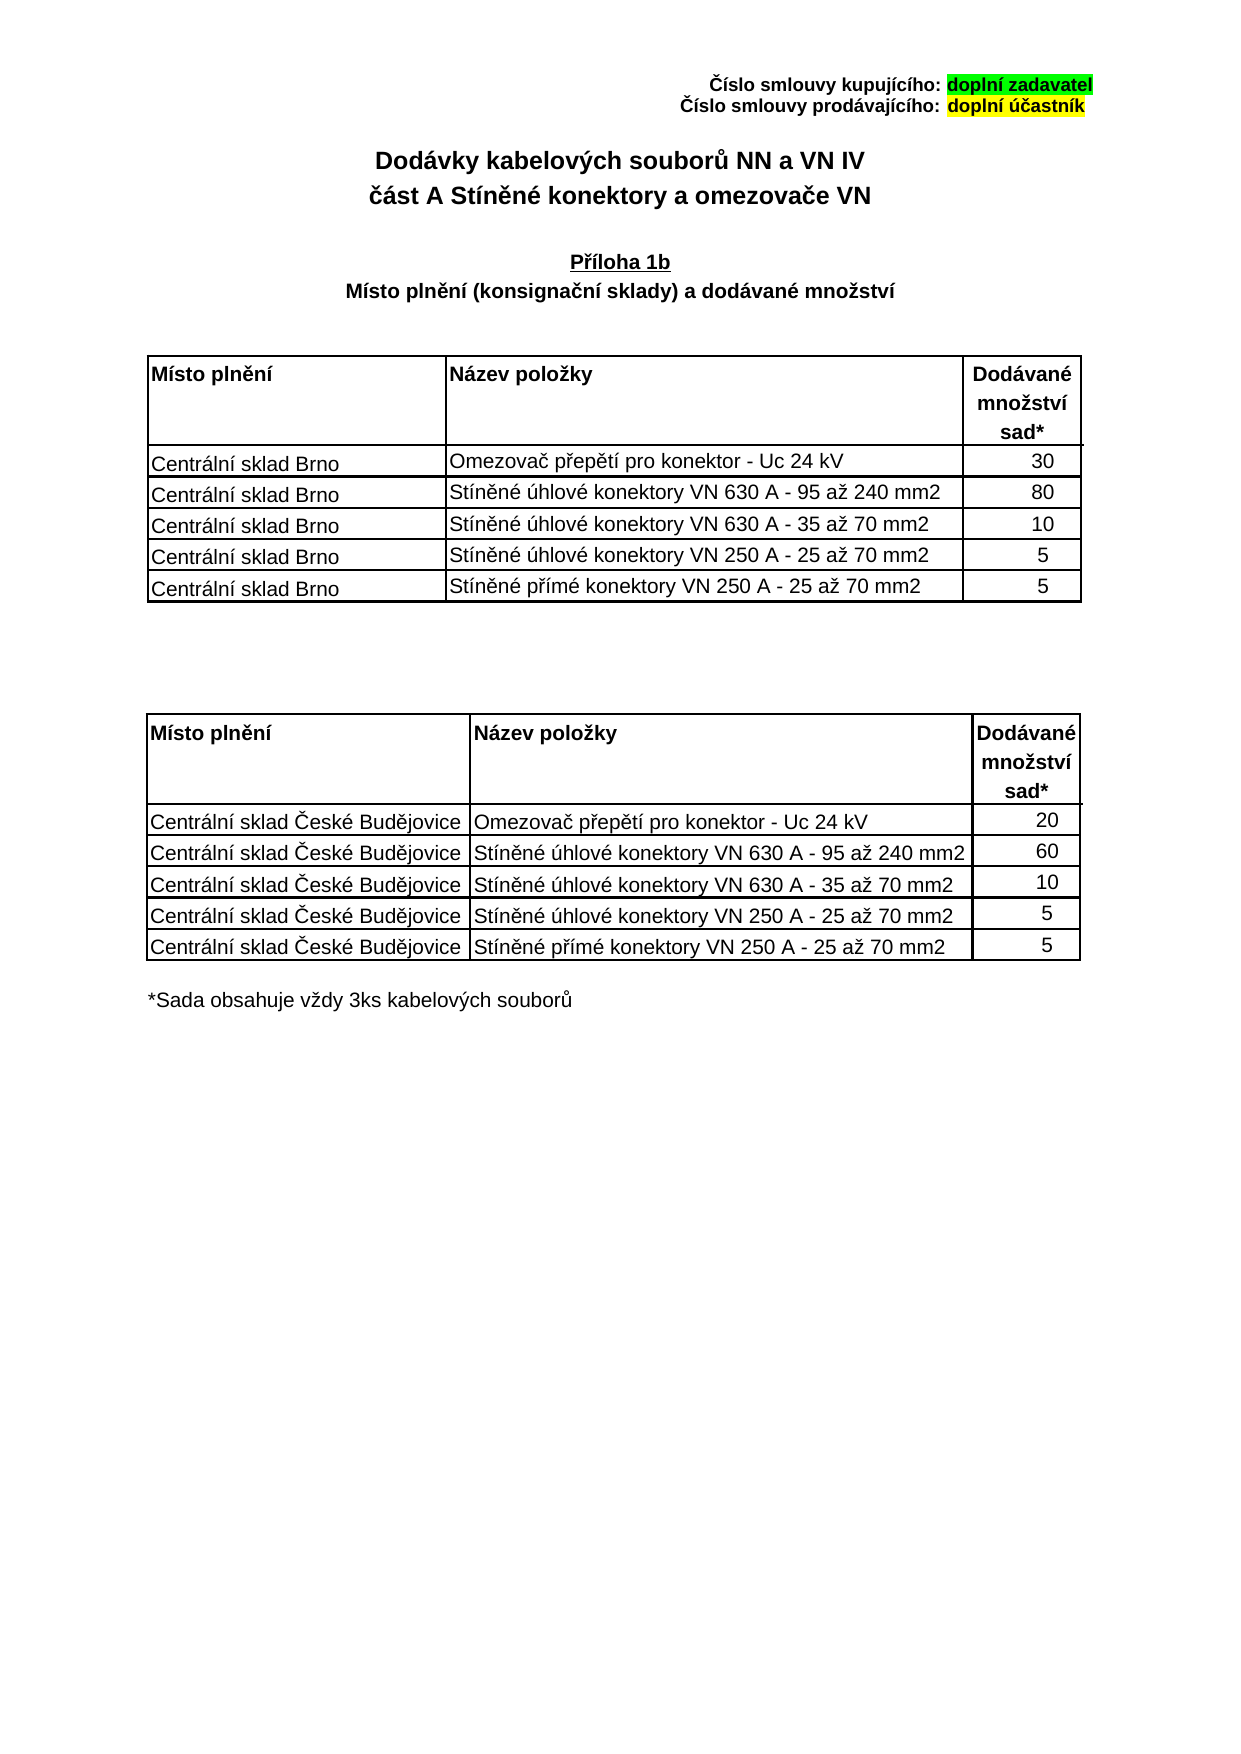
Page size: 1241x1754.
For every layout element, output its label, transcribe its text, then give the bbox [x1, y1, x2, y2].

table_cell Stíněné úhlové konektory VN 630 A - 35 až 70 mm2 [447, 509, 962, 538]
table_cell 10 [964, 509, 1080, 538]
table_cell 20 [974, 805, 1079, 834]
table_cell 5 [974, 930, 1079, 959]
table_cell 30 [964, 446, 1080, 475]
table_cell 5 [964, 540, 1080, 569]
table_cell Stíněné úhlové konektory VN 630 A - 95 až 240 mm2 [447, 478, 962, 507]
table_cell Stíněné úhlové konektory VN 630 A - 35 až 70 mm2 [471, 867, 971, 896]
table_cell 5 [964, 571, 1080, 600]
table_cell 80 [964, 478, 1080, 507]
table_cell 60 [974, 836, 1079, 865]
table_header Místo plnění [149, 357, 445, 444]
table_cell Centrální sklad České Budějovice [148, 899, 469, 928]
table_cell Centrální sklad Brno [149, 446, 445, 475]
table_cell Stíněné přímé konektory VN 250 A - 25 až 70 mm2 [447, 571, 962, 600]
table_cell Centrální sklad České Budějovice [148, 867, 469, 896]
text Místo plnění (konsignační sklady) a dodávané množství [148, 274, 1093, 303]
table_cell Omezovač přepětí pro konektor - Uc 24 kV [447, 446, 962, 475]
table_header Dodávané množství sad* [964, 357, 1080, 444]
table_cell Centrální sklad České Budějovice [148, 805, 469, 834]
table_cell Stíněné přímé konektory VN 250 A - 25 až 70 mm2 [471, 930, 971, 959]
table_cell Centrální sklad Brno [149, 509, 445, 538]
table_header Místo plnění [148, 715, 469, 803]
table_cell Stíněné úhlové konektory VN 630 A - 95 až 240 mm2 [471, 836, 971, 865]
table_cell Centrální sklad Brno [149, 571, 445, 600]
table_cell 5 [974, 899, 1079, 928]
text *Sada obsahuje vždy 3ks kabelových souborů [148, 987, 1093, 1011]
table_header Název položky [471, 715, 971, 803]
table_cell Stíněné úhlové konektory VN 250 A - 25 až 70 mm2 [447, 540, 962, 569]
table_header Dodávané množství sad* [974, 715, 1079, 803]
table_cell 10 [974, 867, 1079, 896]
text Příloha 1b [148, 245, 1093, 274]
table_header Název položky [447, 357, 962, 444]
table_cell Stíněné úhlové konektory VN 250 A - 25 až 70 mm2 [471, 899, 971, 928]
table_cell Centrální sklad České Budějovice [148, 836, 469, 865]
table_cell Centrální sklad Brno [149, 540, 445, 569]
table_cell Omezovač přepětí pro konektor - Uc 24 kV [471, 805, 971, 834]
table_cell Centrální sklad Brno [149, 478, 445, 507]
table_cell Centrální sklad České Budějovice [148, 930, 469, 959]
